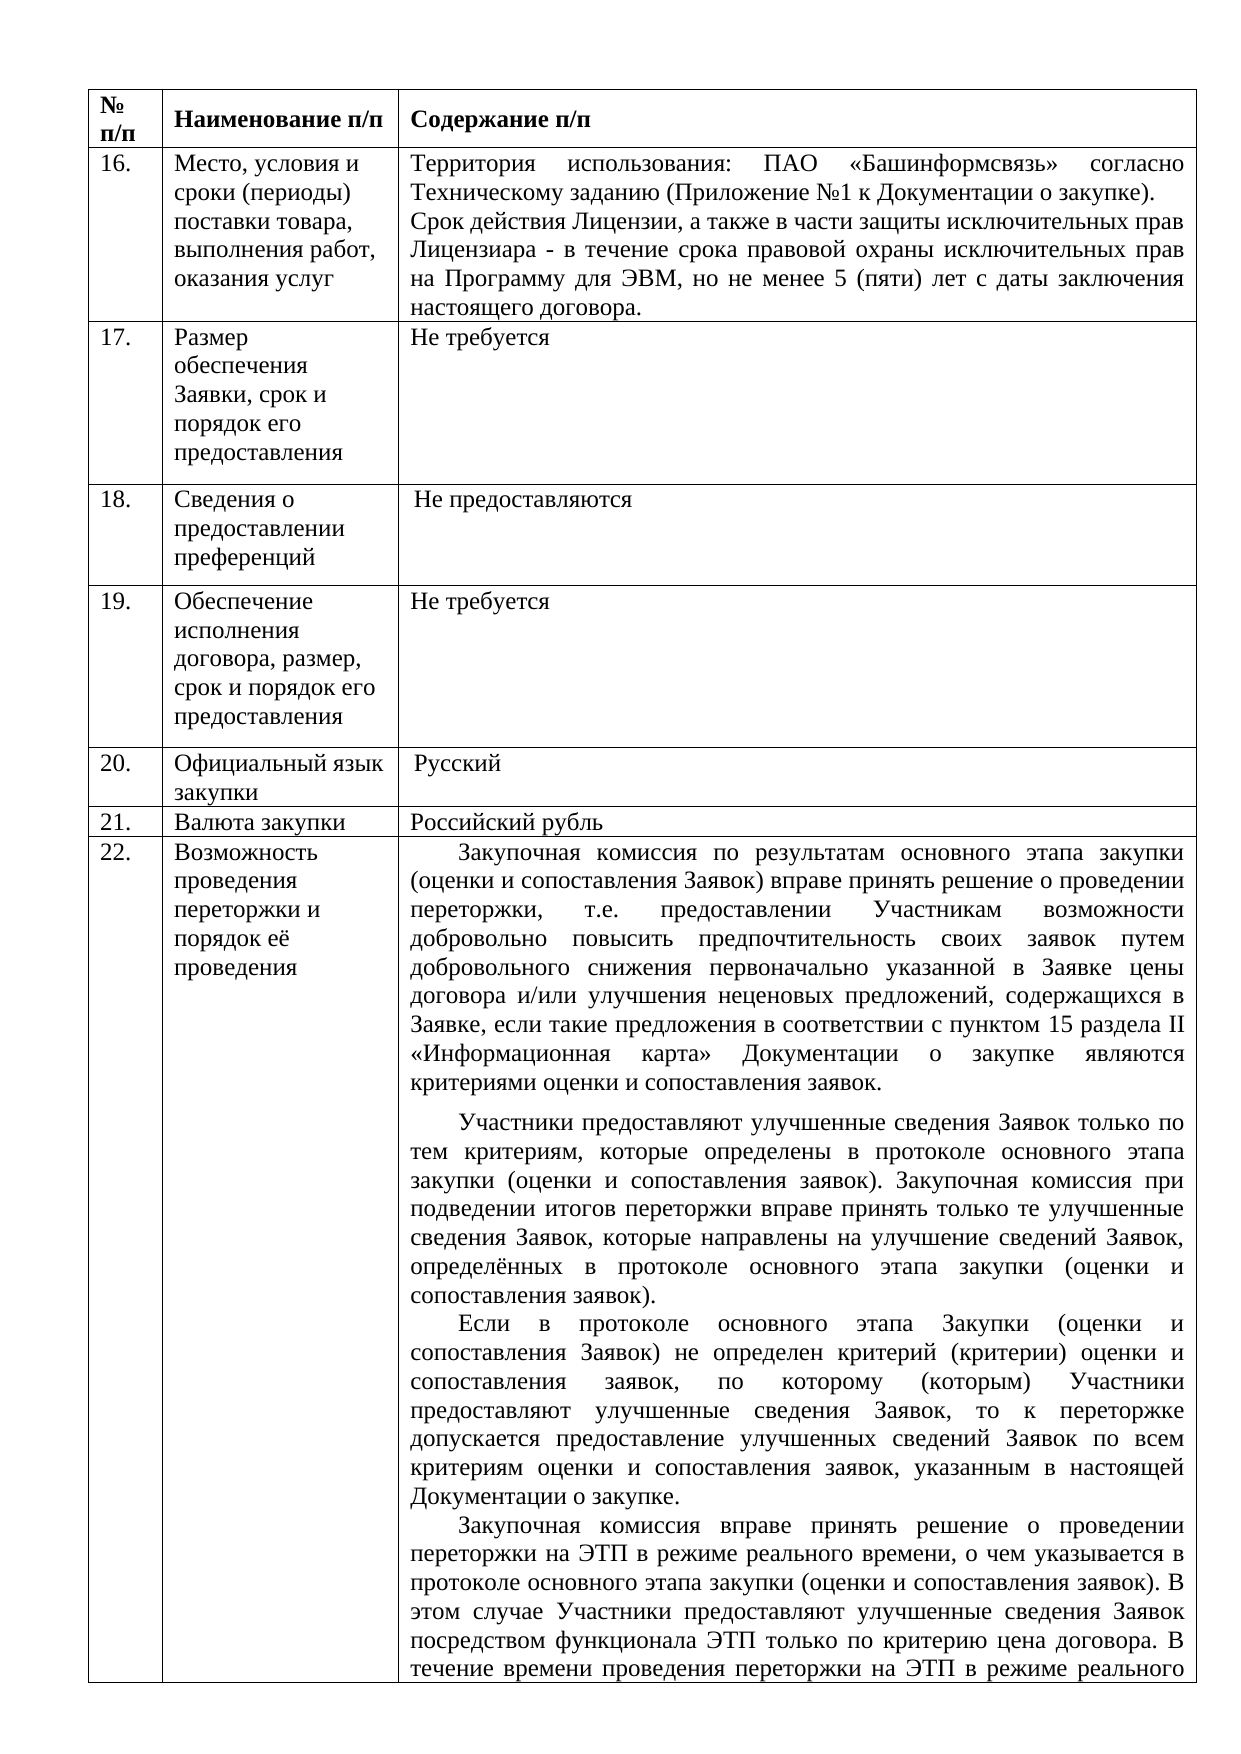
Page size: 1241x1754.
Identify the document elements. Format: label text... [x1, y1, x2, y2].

table_cell [89, 748, 162, 806]
table_cell Русский [399, 748, 1196, 806]
table_cell Валюта закупки [163, 807, 398, 836]
table_header № п/п [89, 90, 162, 147]
table_cell Российский рубль [399, 807, 1196, 836]
table_cell Не требуется [399, 322, 1196, 483]
table_cell Размер обеспечения Заявки, срок и порядок его предоставления [163, 322, 398, 483]
table_cell Территория использования: ПАО «Башинформсвязь» согласно Техническому заданию (Приложение №1 к Документации о закупке). Срок действия Лицензии, а также в части защиты исключительных прав Лицензиара - в течение срока правовой охраны исключительных прав на Программу для ЭВМ, но не менее 5 (пяти) лет с даты заключения настоящего договора. [399, 148, 1196, 321]
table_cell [163, 837, 398, 1682]
table_cell Не требуется [399, 586, 1196, 747]
table_cell [89, 485, 162, 585]
table_cell Обеспечение исполнения договора, размер, срок и порядок его предоставления [163, 586, 398, 747]
table_cell Не предоставляются [399, 485, 1196, 585]
table_header Наименование п/п [163, 90, 398, 147]
table_cell Сведения о предоставлении преференций [163, 485, 398, 585]
table_cell [89, 322, 162, 483]
table_cell [89, 586, 162, 747]
table_cell Место, условия и сроки (периоды) поставки товара, выполнения работ, оказания услуг [163, 148, 398, 321]
table_header Содержание п/п [399, 90, 1196, 147]
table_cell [399, 837, 1196, 1682]
table_cell [89, 148, 162, 321]
table_cell Официальный язык закупки [163, 748, 398, 806]
table_cell [89, 807, 162, 836]
table_cell [89, 837, 162, 1682]
